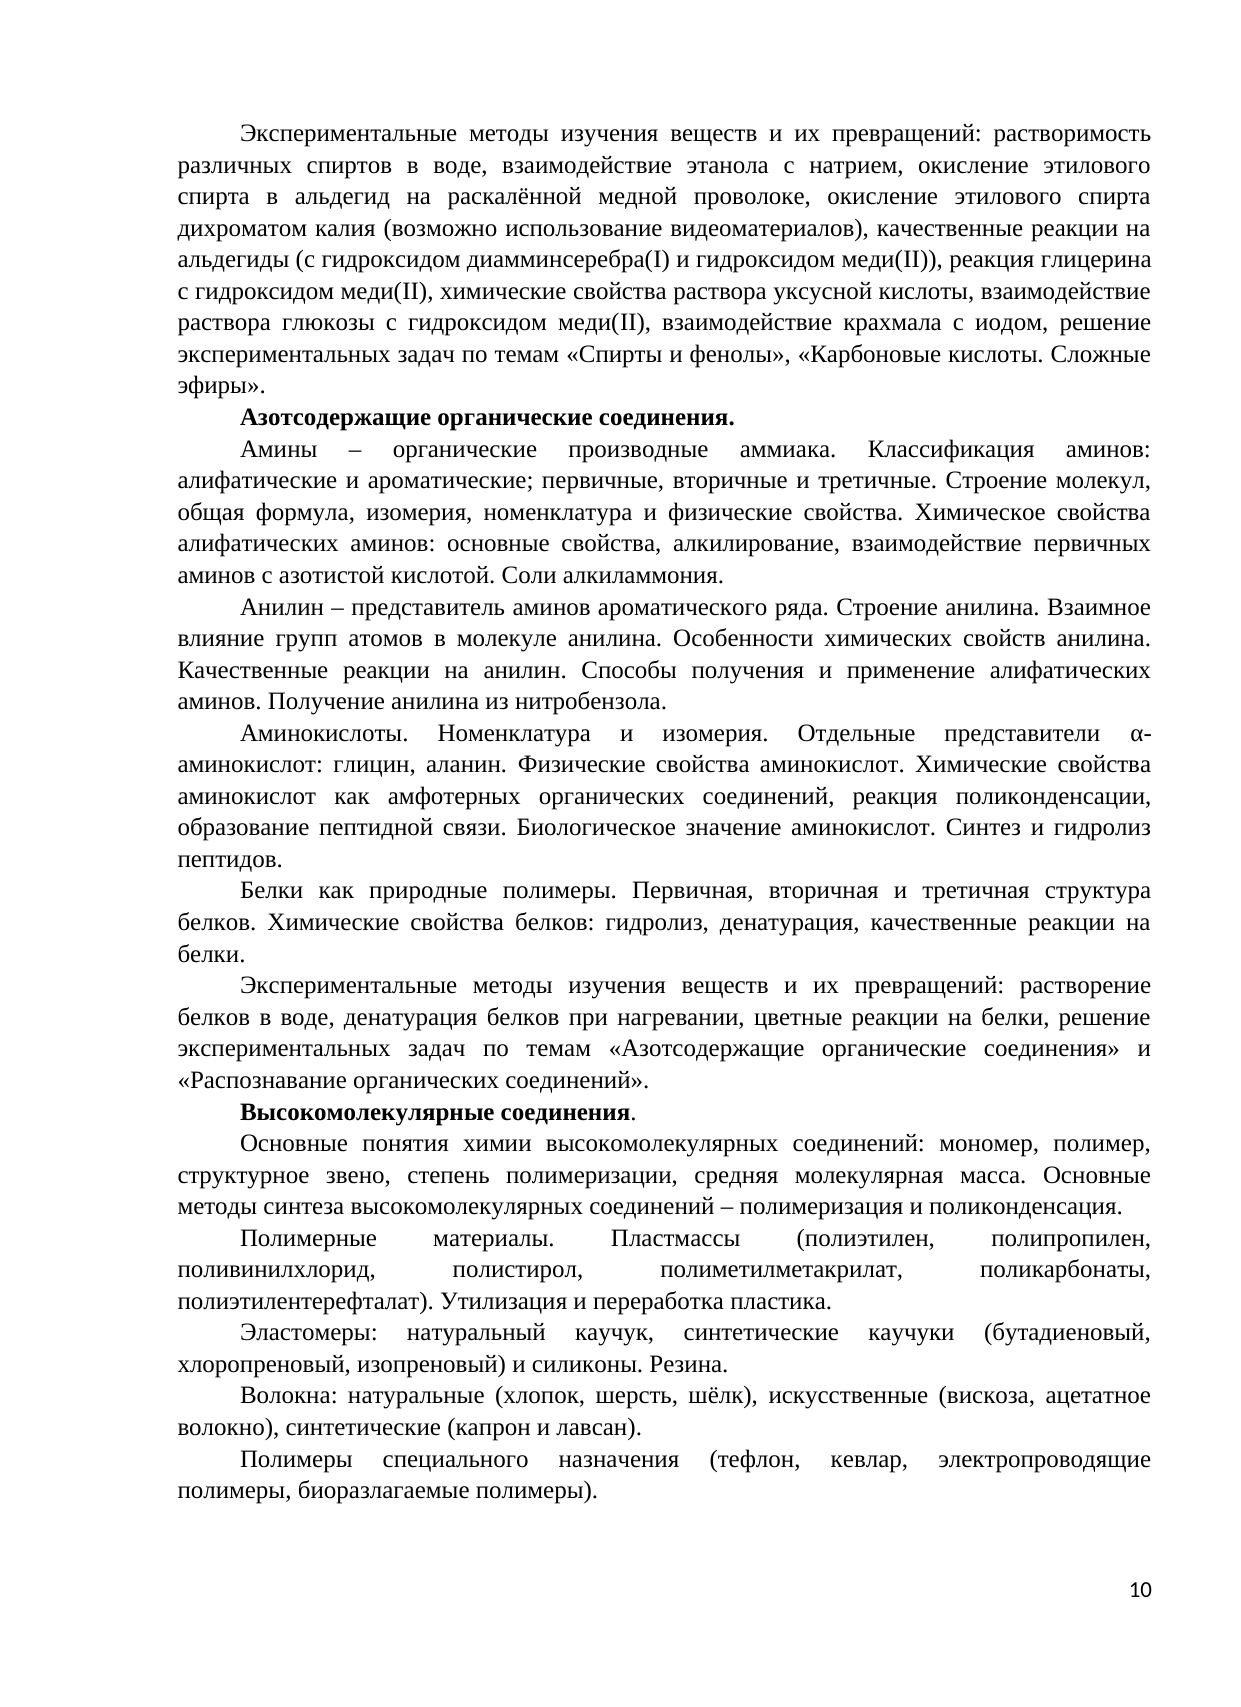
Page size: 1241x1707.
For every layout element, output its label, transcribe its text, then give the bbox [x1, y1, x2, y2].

text Анилин – представитель аминов ароматического ряда. Строение анилина. Взаимное влияние групп атомов в молекуле анилина. Особенности химических свойств анилина. Качественные реакции на анилин. Способы получения и применение алифатических аминов. Получение анилина из нитробензола. [177, 592, 1152, 715]
text Высокомолекулярные соединения. [177, 1097, 1152, 1125]
text Азотсодержащие органические соединения. [177, 402, 1152, 431]
text Полимеры специального назначения (тефлон, кевлар, электропроводящие полимеры, биоразлагаемые полимеры). [177, 1444, 1152, 1504]
text Экспериментальные методы изучения веществ и их превращений: растворение белков в воде, денатурация белков при нагревании, цветные реакции на белки, решение экспериментальных задач по темам «Азотсодержащие органические соединения» и «Распознавание органических соединений». [177, 970, 1152, 1094]
text Белки как природные полимеры. Первичная, вторичная и третичная структура белков. Химические свойства белков: гидролиз, денатурация, качественные реакции на белки. [177, 876, 1152, 967]
text Амины – органические производные аммиака. Классификация аминов: алифатические и ароматические; первичные, вторичные и третичные. Строение молекул, общая формула, изомерия, номенклатура и физические свойства. Химическое свойства алифатических аминов: основные свойства, алкилирование, взаимодействие первичных аминов с азотистой кислотой. Соли алкиламмония. [177, 434, 1152, 589]
text Экспериментальные методы изучения веществ и их превращений: растворимость различных спиртов в воде, взаимодействие этанола с натрием, окисление этилового спирта в альдегид на раскалённой медной проволоке, окисление этилового спирта дихроматом калия (возможно использование видеоматериалов), качественные реакции на альдегиды (с гидроксидом диамминсеребра(I) и гидроксидом меди(II)), реакция глицерина с гидроксидом меди(II), химические свойства раствора уксусной кислоты, взаимодействие раствора глюкозы с гидроксидом меди(II), взаимодействие крахмала с иодом, решение экспериментальных задач по темам «Спирты и фенолы», «Карбоновые кислоты. Сложные эфиры». [177, 118, 1152, 399]
text Волокна: натуральные (хлопок, шерсть, шёлк), искусственные (вискоза, ацетатное волокно), синтетические (капрон и лавсан). [177, 1381, 1152, 1441]
text Полимерные материалы. Пластмассы (полиэтилен, полипропилен, поливинилхлорид, полистирол, полиметилметакрилат, поликарбонаты, полиэтилентерефталат). Утилизация и переработка пластика. [177, 1223, 1152, 1315]
text Эластомеры: натуральный каучук, синтетические каучуки (бутадиеновый, хлоропреновый, изопреновый) и силиконы. Резина. [177, 1317, 1152, 1378]
text Аминокислоты. Номенклатура и изомерия. Отдельные представители α-аминокислот: глицин, аланин. Физические свойства аминокислот. Химические свойства аминокислот как амфотерных органических соединений, реакция поликонденсации, образование пептидной связи. Биологическое значение аминокислот. Синтез и гидролиз пептидов. [177, 718, 1152, 873]
text Основные понятия химии высокомолекулярных соединений: мономер, полимер, структурное звено, степень полимеризации, средняя молекулярная масса. Основные методы синтеза высокомолекулярных соединений – полимеризация и поликонденсация. [177, 1128, 1152, 1220]
